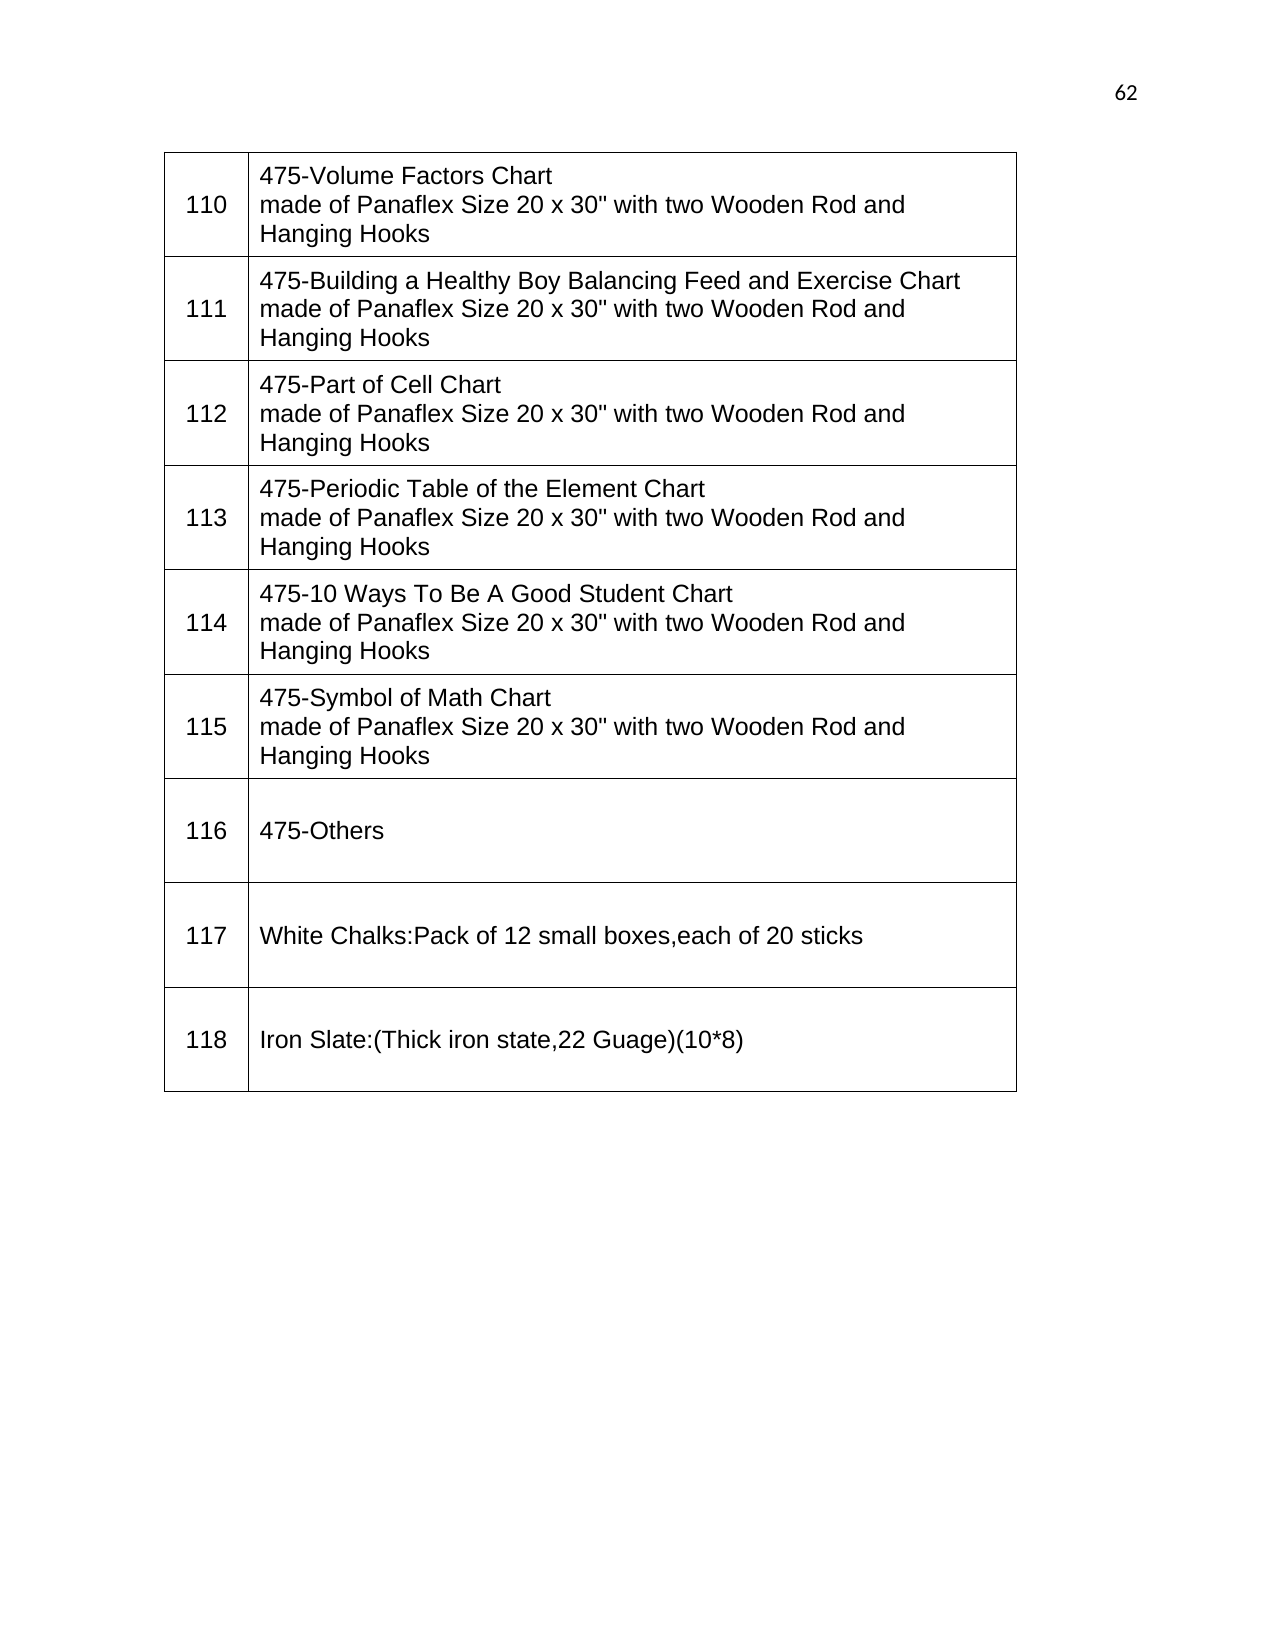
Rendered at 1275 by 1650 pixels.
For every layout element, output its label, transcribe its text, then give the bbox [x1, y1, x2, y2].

table_cell 112 [165, 361, 248, 465]
table_cell 475-Building a Healthy Boy Balancing Feed and Exercise Chart made of Panaflex Size 20 x 30" with two Wooden Rod and Hanging Hooks [249, 257, 1016, 360]
table_cell 475-Part of Cell Chart made of Panaflex Size 20 x 30" with two Wooden Rod and Hanging Hooks [249, 361, 1016, 465]
table_cell 114 [165, 570, 248, 673]
table_cell 111 [165, 257, 248, 360]
table_cell 117 [165, 883, 248, 987]
table_cell 118 [165, 988, 248, 1091]
table_cell 475-10 Ways To Be A Good Student Chart made of Panaflex Size 20 x 30" with two Wooden Rod and Hanging Hooks [249, 570, 1016, 673]
table_cell 110 [165, 153, 248, 256]
table_cell 116 [165, 779, 248, 882]
table_cell 475-Volume Factors Chart made of Panaflex Size 20 x 30" with two Wooden Rod and Hanging Hooks [249, 153, 1016, 256]
table_cell White Chalks:Pack of 12 small boxes,each of 20 sticks [249, 883, 1016, 987]
table_cell 115 [165, 675, 248, 778]
table_cell Iron Slate:(Thick iron state,22 Guage)(10*8) [249, 988, 1016, 1091]
table_cell 475-Others [249, 779, 1016, 882]
table_cell 475-Symbol of Math Chart made of Panaflex Size 20 x 30" with two Wooden Rod and Hanging Hooks [249, 675, 1016, 778]
table_cell 475-Periodic Table of the Element Chart made of Panaflex Size 20 x 30" with two Wooden Rod and Hanging Hooks [249, 466, 1016, 569]
table_cell 113 [165, 466, 248, 569]
